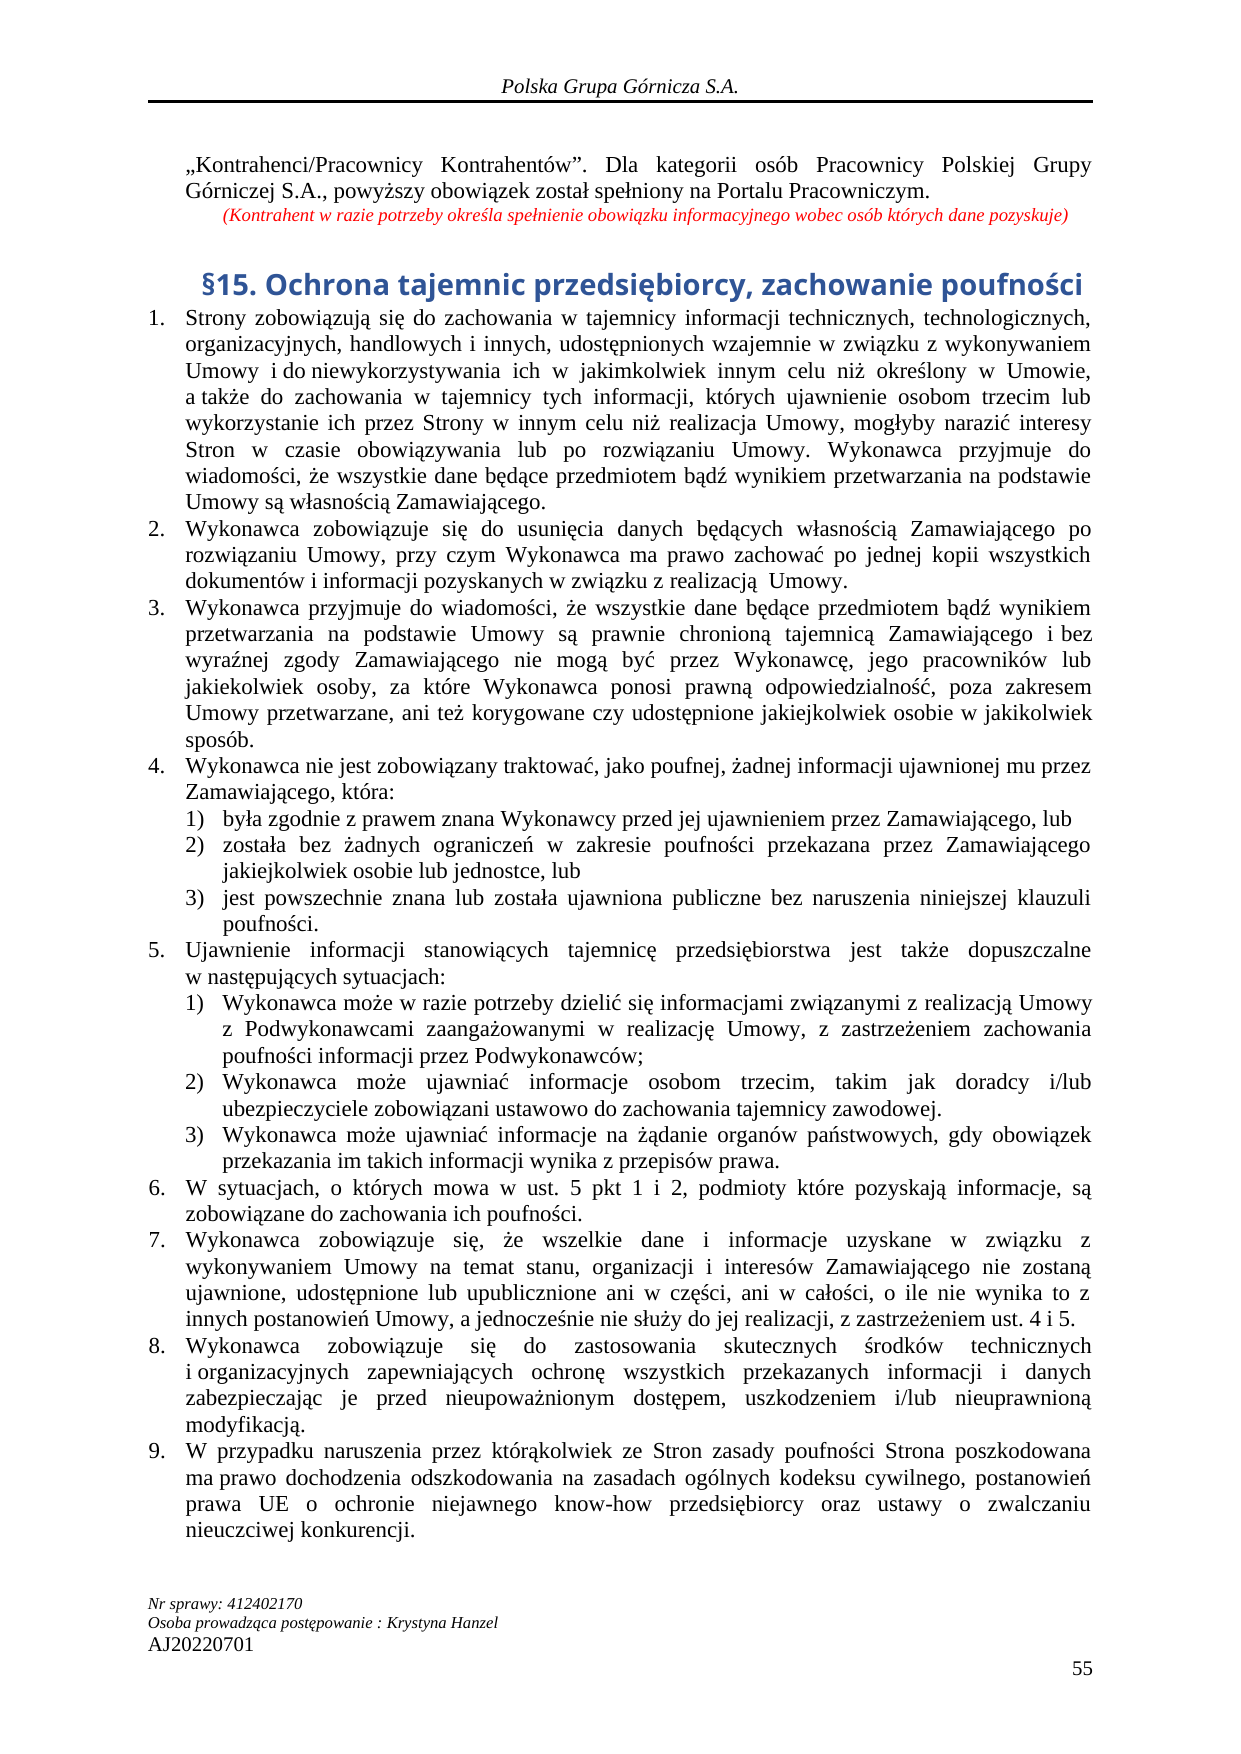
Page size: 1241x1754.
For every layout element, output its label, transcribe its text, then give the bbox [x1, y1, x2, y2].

list Wykonawca przyjmuje do wiadomości, że wszystkie dane będące przedmiotem bądź wynikiem przetwarzania na podstawie Umowy są prawnie chronioną tajemnicą Zamawiającego i bez wyraźnej zgody Zamawiającego nie mogą być przez Wykonawcę, jego pracowników lub jakiekolwiek osoby, za które Wykonawca ponosi prawną odpowiedzialność, poza zakresem Umowy przetwarzane, ani też korygowane czy udostępnione jakiejkolwiek osobie w jakikolwiek sposób. [148, 594, 1093, 752]
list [148, 151, 1093, 204]
list była zgodnie z prawem znana Wykonawcy przed jej ujawnieniem przez Zamawiającego, lub [185, 805, 1093, 831]
list Wykonawca zobowiązuje się do usunięcia danych będących własnością Zamawiającego po rozwiązaniu Umowy, przy czym Wykonawca ma prawo zachować po jednej kopii wszystkich dokumentów i informacji pozyskanych w związku z realizacją Umowy. [148, 515, 1093, 594]
list (Kontrahent w razie potrzeby określa spełnienie obowiązku informacyjnego wobec osób których dane pozyskuje) [223, 204, 1093, 225]
subtitle §15. Ochrona tajemnic przedsiębiorcy, zachowanie poufności [193, 264, 1093, 304]
list Wykonawca zobowiązuje się do zastosowania skutecznych środków technicznych i organizacyjnych zapewniających ochronę wszystkich przekazanych informacji i danych zabezpieczając je przed nieupoważnionym dostępem, uszkodzeniem i/lub nieuprawnioną modyfikacją. [148, 1332, 1093, 1437]
list Wykonawca może ujawniać informacje na żądanie organów państwowych, gdy obowiązek przekazania im takich informacji wynika z przepisów prawa. [185, 1121, 1093, 1174]
list Strony zobowiązują się do zachowania w tajemnicy informacji technicznych, technologicznych, organizacyjnych, handlowych i innych, udostępnionych wzajemnie w związku z wykonywaniem Umowy i do niewykorzystywania ich w jakimkolwiek innym celu niż określony w Umowie, a także do zachowania w tajemnicy tych informacji, których ujawnienie osobom trzecim lub wykorzystanie ich przez Strony w innym celu niż realizacja Umowy, mogłyby narazić interesy Stron w czasie obowiązywania lub po rozwiązaniu Umowy. Wykonawca przyjmuje do wiadomości, że wszystkie dane będące przedmiotem bądź wynikiem przetwarzania na podstawie Umowy są własnością Zamawiającego. [148, 304, 1093, 515]
list jest powszechnie znana lub została ujawniona publiczne bez naruszenia niniejszej klauzuli poufności. [185, 884, 1093, 936]
list W przypadku naruszenia przez którąkolwiek ze Stron zasady poufności Strona poszkodowana ma prawo dochodzenia odszkodowania na zasadach ogólnych kodeksu cywilnego, postanowień prawa UE o ochronie niejawnego know-how przedsiębiorcy oraz ustawy o zwalczaniu nieuczciwej konkurencji. [148, 1437, 1093, 1543]
list Wykonawca nie jest zobowiązany traktować, jako poufnej, żadnej informacji ujawnionej mu przez Zamawiającego, która: [148, 752, 1093, 805]
list Wykonawca może ujawniać informacje osobom trzecim, takim jak doradcy i/lub ubezpieczyciele zobowiązani ustawowo do zachowania tajemnicy zawodowej. [185, 1068, 1093, 1121]
list Ujawnienie informacji stanowiących tajemnicę przedsiębiorstwa jest także dopuszczalne w następujących sytuacjach: [148, 936, 1093, 989]
list W sytuacjach, o których mowa w ust. 5 pkt 1 i 2, podmioty które pozyskają informacje, są zobowiązane do zachowania ich poufności. [148, 1174, 1093, 1226]
list Wykonawca może w razie potrzeby dzielić się informacjami związanymi z realizacją Umowy z Podwykonawcami zaangażowanymi w realizację Umowy, z zastrzeżeniem zachowania poufności informacji przez Podwykonawców; [185, 989, 1093, 1068]
list Wykonawca zobowiązuje się, że wszelkie dane i informacje uzyskane w związku z wykonywaniem Umowy na temat stanu, organizacji i interesów Zamawiającego nie zostaną ujawnione, udostępnione lub upublicznione ani w części, ani w całości, o ile nie wynika to z innych postanowień Umowy, a jednocześnie nie służy do jej realizacji, z zastrzeżeniem ust. 4 i 5. [148, 1226, 1093, 1332]
list została bez żadnych ograniczeń w zakresie poufności przekazana przez Zamawiającego jakiejkolwiek osobie lub jednostce, lub [185, 831, 1093, 884]
